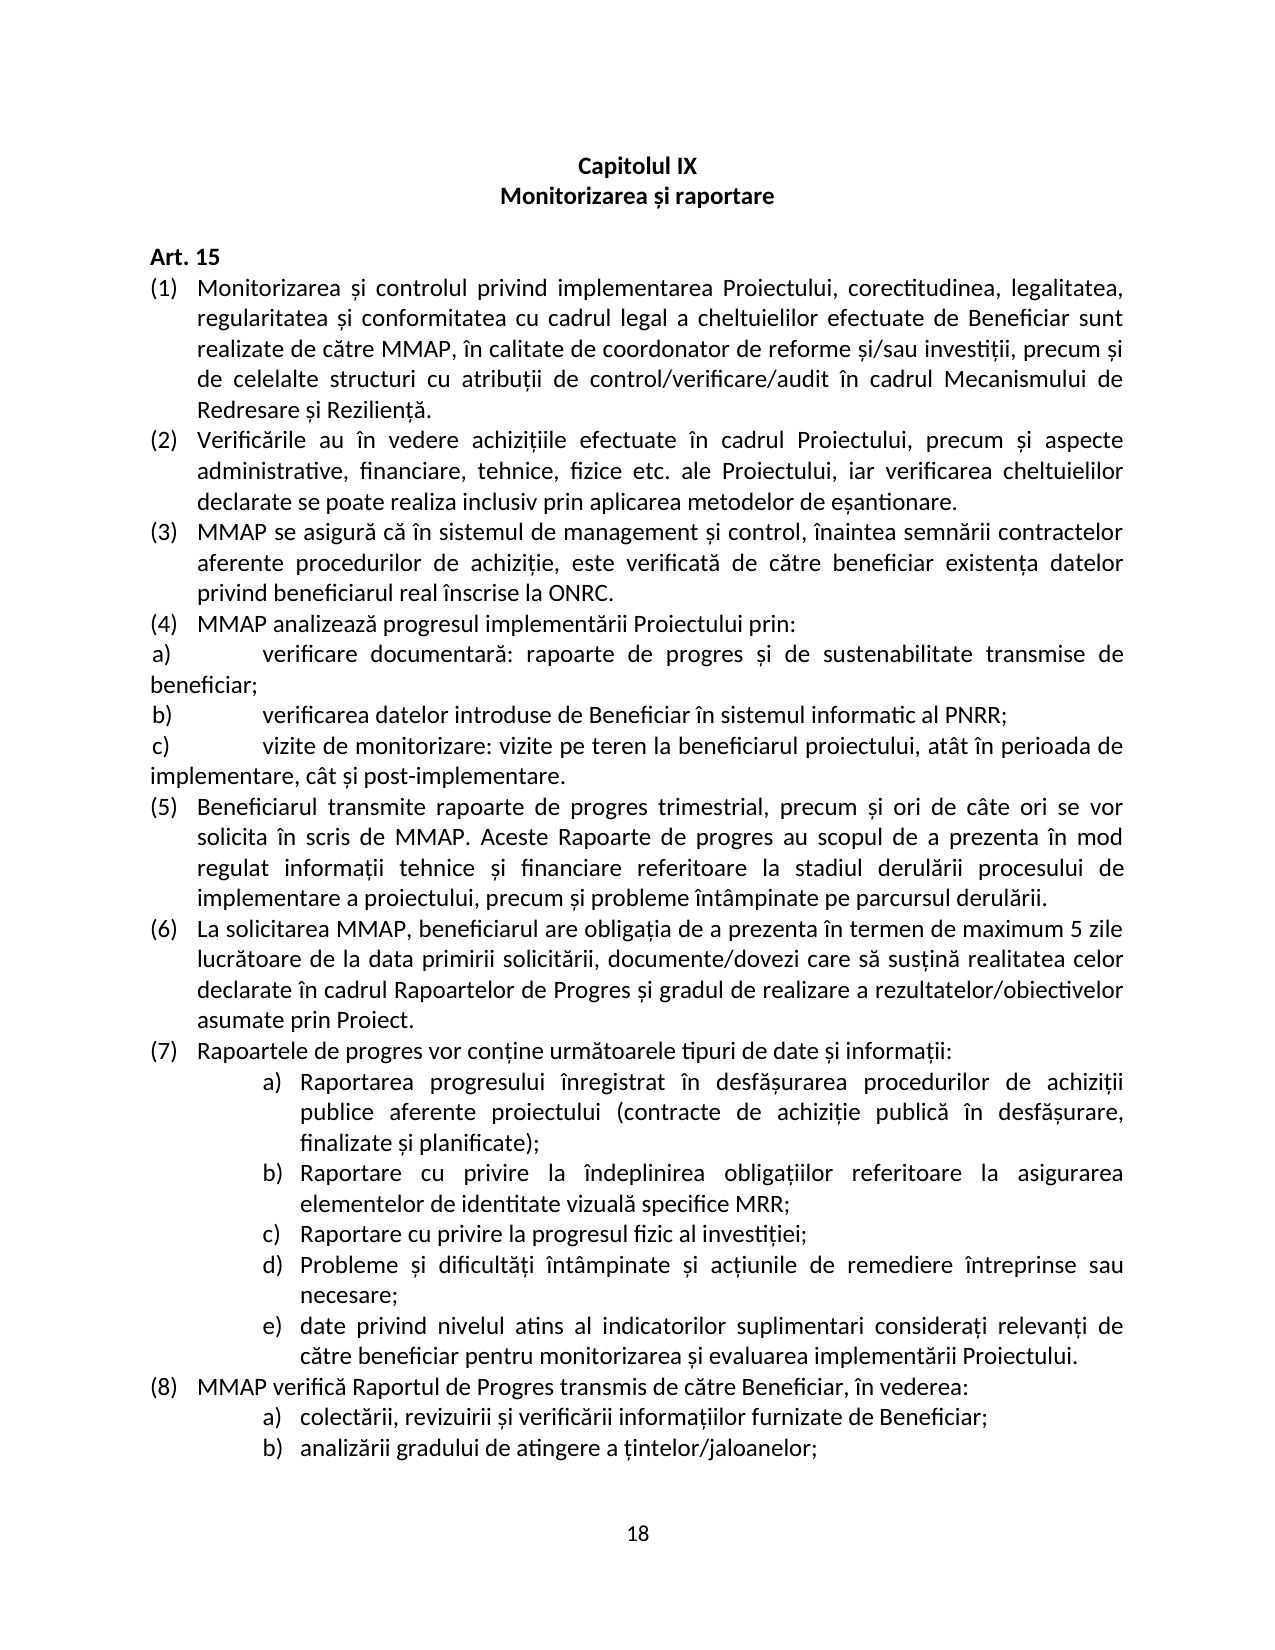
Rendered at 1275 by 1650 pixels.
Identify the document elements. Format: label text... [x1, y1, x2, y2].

list MMAP analizează progresul implementării Proiectului prin: [150, 608, 1125, 638]
list date privind nivelul atins al indicatorilor suplimentari considerați relevanți de către beneficiar pentru monitorizarea și evaluarea implementării Proiectului. [262, 1310, 1125, 1371]
list colectării, revizuirii şi verificării informațiilor furnizate de Beneficiar; [262, 1401, 1125, 1432]
list Raportare cu privire la progresul fizic al investiției; [262, 1218, 1125, 1249]
list Verificările au în vedere achizițiile efectuate în cadrul Proiectului, precum și aspecte administrative, financiare, tehnice, fizice etc. ale Proiectului, iar verificarea cheltuielilor declarate se poate realiza inclusiv prin aplicarea metodelor de eșantionare. [150, 425, 1125, 516]
list Raportare cu privire la îndeplinirea obligațiilor referitoare la asigurarea elementelor de identitate vizuală specifice MRR; [262, 1157, 1125, 1218]
text Monitorizarea și raportare [150, 181, 1125, 211]
list analizării gradului de atingere a țintelor/jaloanelor; [262, 1432, 1125, 1462]
list Beneficiarul transmite rapoarte de progres trimestrial, precum și ori de câte ori se vor solicita în scris de MMAP. Aceste Rapoarte de progres au scopul de a prezenta în mod regulat informații tehnice şi financiare referitoare la stadiul derulării procesului de implementare a proiectului, precum şi probleme întâmpinate pe parcursul derulării. [150, 791, 1125, 913]
list vizite de monitorizare: vizite pe teren la beneficiarul proiectului, atât în perioada de implementare, cât şi post-implementare. [150, 730, 1125, 791]
text Art. 15 [150, 242, 1125, 272]
list Probleme și dificultăți întâmpinate și acțiunile de remediere întreprinse sau necesare; [262, 1249, 1125, 1310]
list Rapoartele de progres vor conține următoarele tipuri de date și informații: [150, 1035, 1125, 1066]
list La solicitarea MMAP, beneficiarul are obligația de a prezenta în termen de maximum 5 zile lucrătoare de la data primirii solicitării, documente/dovezi care să susțină realitatea celor declarate în cadrul Rapoartelor de Progres și gradul de realizare a rezultatelor/obiectivelor asumate prin Proiect. [150, 913, 1125, 1035]
list MMAP se asigură că în sistemul de management și control, înaintea semnării contractelor aferente procedurilor de achiziție, este verificată de către beneficiar existența datelor privind beneficiarul real înscrise la ONRC. [150, 516, 1125, 608]
list Monitorizarea și controlul privind implementarea Proiectului, corectitudinea, legalitatea, regularitatea și conformitatea cu cadrul legal a cheltuielilor efectuate de Beneficiar sunt realizate de către MMAP, în calitate de coordonator de reforme și/sau investiții, precum și de celelalte structuri cu atribuții de control/verificare/audit în cadrul Mecanismului de Redresare și Reziliență. [150, 272, 1125, 425]
list Raportarea progresului înregistrat în desfășurarea procedurilor de achiziții publice aferente proiectului (contracte de achiziție publică în desfășurare, finalizate și planificate); [262, 1066, 1125, 1157]
list MMAP verifică Raportul de Progres transmis de către Beneficiar, în vederea: [150, 1371, 1125, 1401]
list verificarea datelor introduse de Beneficiar în sistemul informatic al PNRR; [150, 699, 1125, 730]
text Capitolul IX [150, 150, 1125, 181]
list verificare documentară: rapoarte de progres și de sustenabilitate transmise de beneficiar; [150, 638, 1125, 699]
